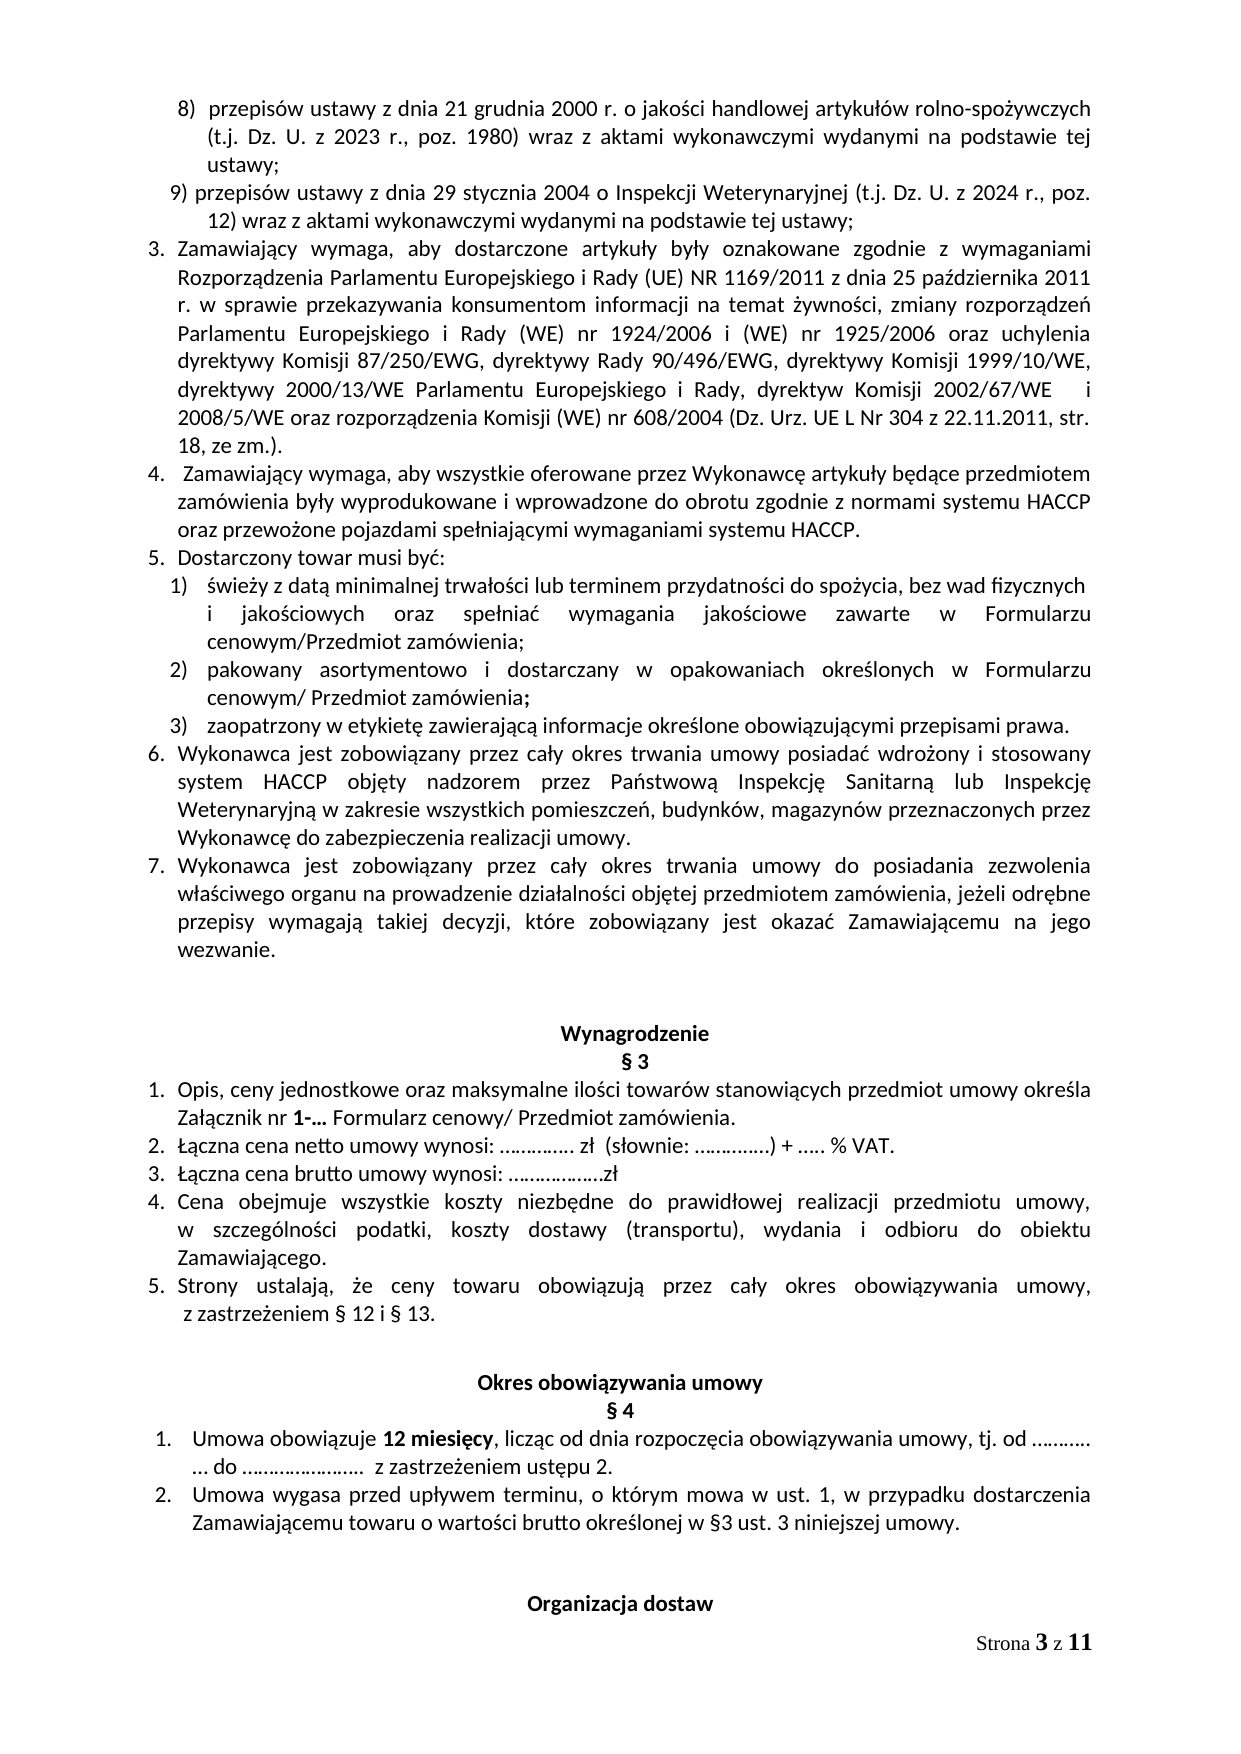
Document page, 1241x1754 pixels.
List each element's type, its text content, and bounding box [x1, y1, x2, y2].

list Dostarczony towar musi być: [148, 543, 1092, 571]
text Organizacja dostaw [148, 1589, 1092, 1617]
list Umowa wygasa przed upływem terminu, o którym mowa w ust. 1, w przypadku dostarczenia Zamawiającemu towaru o wartości brutto określonej w §3 ust. 3 niniejszej umowy. [154, 1480, 1092, 1536]
text Wynagrodzenie [177, 1019, 1092, 1047]
list Wykonawca jest zobowiązany przez cały okres trwania umowy posiadać wdrożony i stosowany system HACCP objęty nadzorem przez Państwową Inspekcję Sanitarną lub Inspekcję Weterynaryjną w zakresie wszystkich pomieszczeń, budynków, magazynów przeznaczonych przez Wykonawcę do zabezpieczenia realizacji umowy. [148, 739, 1092, 851]
list Strony ustalają, że ceny towaru obowiązują przez cały okres obowiązywania umowy, z zastrzeżeniem § 12 i § 13. [148, 1271, 1092, 1327]
list Opis, ceny jednostkowe oraz maksymalne ilości towarów stanowiących przedmiot umowy określa Załącznik nr 1-… Formularz cenowy/ Przedmiot zamówienia. [148, 1075, 1092, 1131]
text 8) przepisów ustawy z dnia 21 grudnia 2000 r. o jakości handlowej artykułów rolno-spożywczych (t.j. Dz. U. z 2023 r., poz. 1980) wraz z aktami wykonawczymi wydanymi na podstawie tej ustawy; [177, 94, 1092, 178]
list Cena obejmuje wszystkie koszty niezbędne do prawidłowej realizacji przedmiotu umowy, w szczególności podatki, koszty dostawy (transportu), wydania i odbioru do obiektu Zamawiającego. [148, 1187, 1092, 1271]
list Łączna cena brutto umowy wynosi: ………………zł [148, 1159, 1092, 1187]
list świeży z datą minimalnej trwałości lub terminem przydatności do spożycia, bez wad fizycznych i jakościowych oraz spełniać wymagania jakościowe zawarte w Formularzu cenowym/Przedmiot zamówienia; [169, 571, 1092, 655]
list Wykonawca jest zobowiązany przez cały okres trwania umowy do posiadania zezwolenia właściwego organu na prowadzenie działalności objętej przedmiotem zamówienia, jeżeli odrębne przepisy wymagają takiej decyzji, które zobowiązany jest okazać Zamawiającemu na jego wezwanie. [148, 851, 1092, 963]
text Okres obowiązywania umowy [148, 1368, 1092, 1396]
list Łączna cena netto umowy wynosi: ………….. zł (słownie: ………..…) + ….. % VAT. [148, 1131, 1092, 1159]
list pakowany asortymentowo i dostarczany w opakowaniach określonych w Formularzu cenowym/ Przedmiot zamówienia; [169, 655, 1092, 711]
text § 3 [177, 1047, 1092, 1075]
list zaopatrzony w etykietę zawierającą informacje określone obowiązującymi przepisami prawa. [169, 711, 1092, 739]
list Zamawiający wymaga, aby wszystkie oferowane przez Wykonawcę artykuły będące przedmiotem zamówienia były wyprodukowane i wprowadzone do obrotu zgodnie z normami systemu HACCP oraz przewożone pojazdami spełniającymi wymaganiami systemu HACCP. [148, 459, 1092, 543]
text 9) przepisów ustawy z dnia 29 stycznia 2004 o Inspekcji Weterynaryjnej (t.j. Dz. U. z 2024 r., poz. 12) wraz z aktami wykonawczymi wydanymi na podstawie tej ustawy; [169, 178, 1092, 234]
list Umowa obowiązuje 12 miesięcy, licząc od dnia rozpoczęcia obowiązywania umowy, tj. od ………..… do ………………….. z zastrzeżeniem ustępu 2. [154, 1424, 1092, 1480]
list Zamawiający wymaga, aby dostarczone artykuły były oznakowane zgodnie z wymaganiami Rozporządzenia Parlamentu Europejskiego i Rady (UE) NR 1169/2011 z dnia 25 października 2011 r. w sprawie przekazywania konsumentom informacji na temat żywności, zmiany rozporządzeń Parlamentu Europejskiego i Rady (WE) nr 1924/2006 i (WE) nr 1925/2006 oraz uchylenia dyrektywy Komisji 87/250/EWG, dyrektywy Rady 90/496/EWG, dyrektywy Komisji 1999/10/WE, dyrektywy 2000/13/WE Parlamentu Europejskiego i Rady, dyrektyw Komisji 2002/67/WE i 2008/5/WE oraz rozporządzenia Komisji (WE) nr 608/2004 (Dz. Urz. UE L Nr 304 z 22.11.2011, str. 18, ze zm.). [148, 234, 1092, 459]
text § 4 [148, 1396, 1092, 1424]
